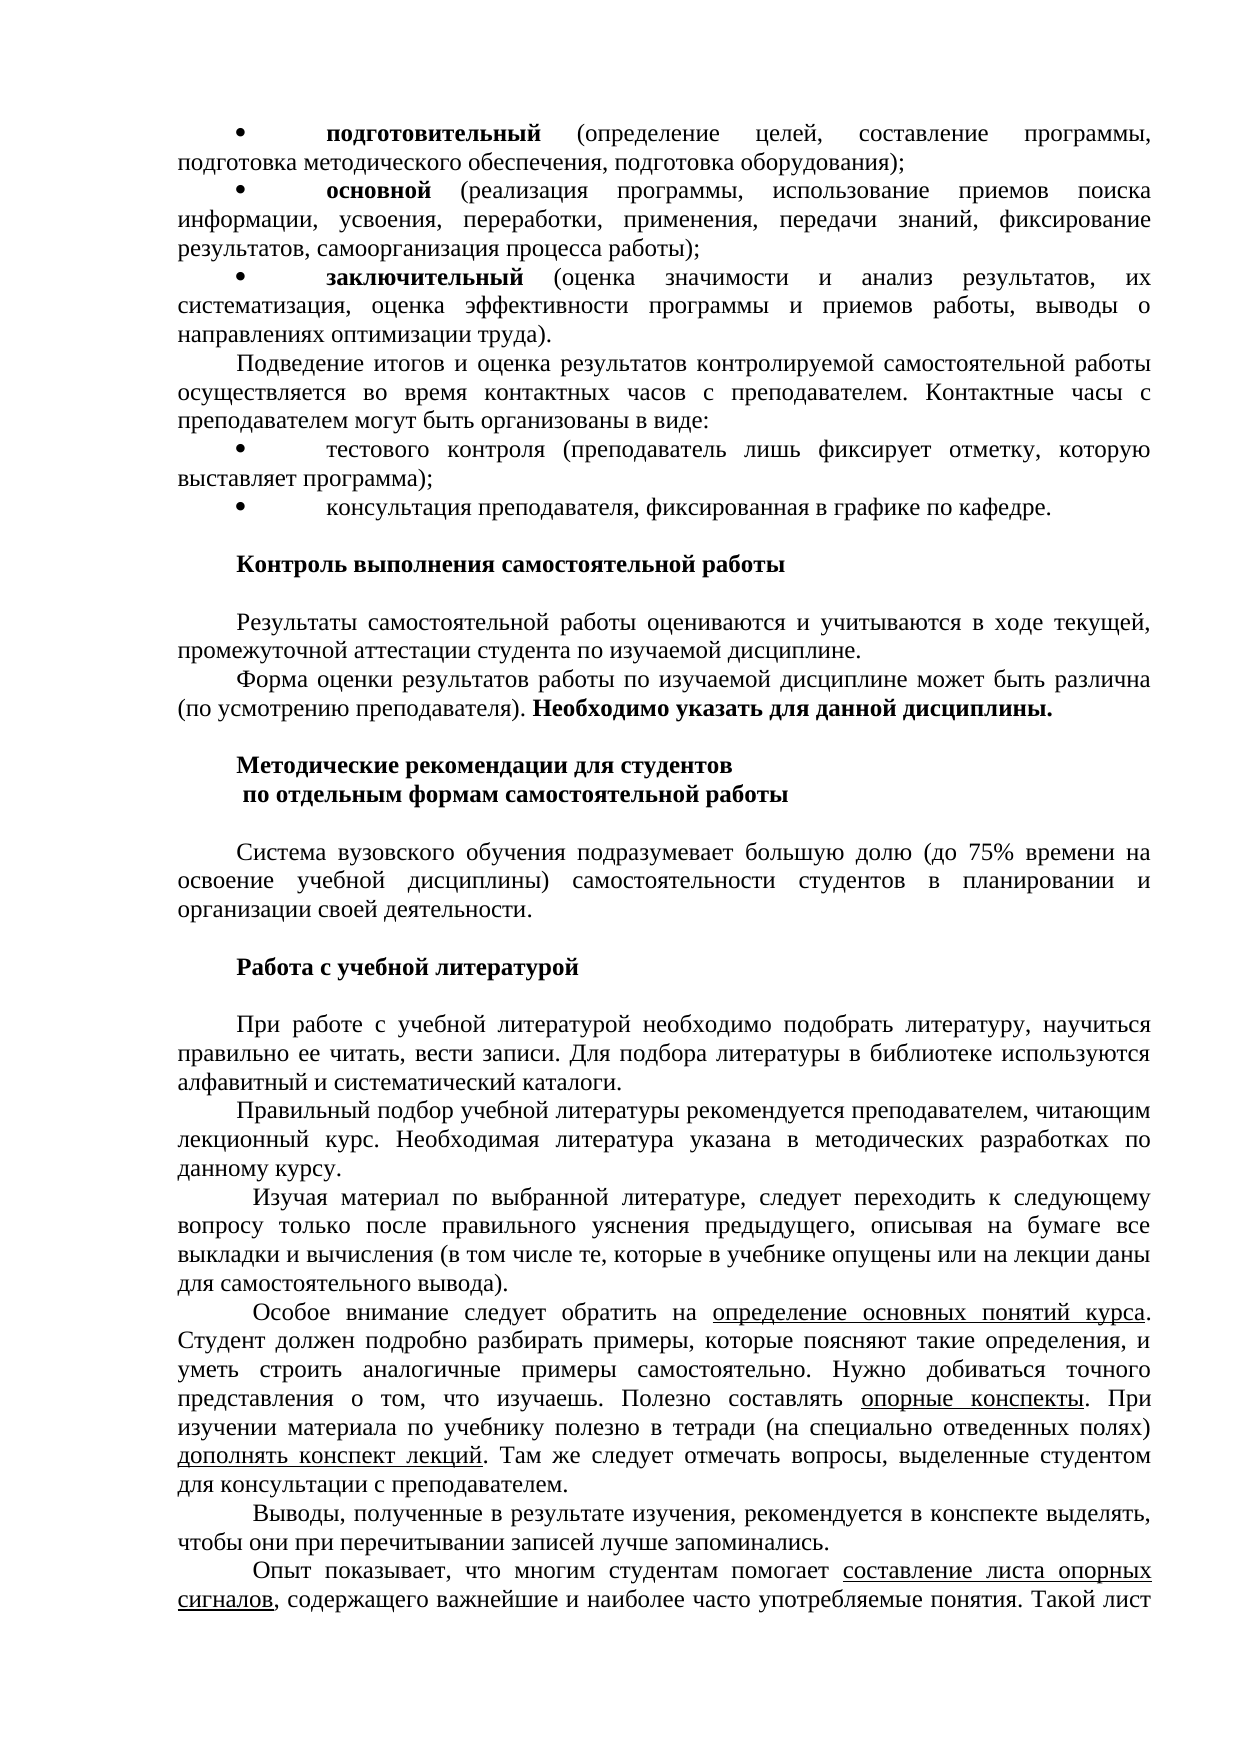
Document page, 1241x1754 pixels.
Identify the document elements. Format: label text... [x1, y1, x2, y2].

text Изучая материал по выбранной литературе, следует переходить к следующему вопросу только после правильного уяснения предыдущего, описывая на бумаге все выкладки и вычисления (в том числе те, которые в учебнике опущены или на лекции даны для самостоятельного вывода). [177, 1182, 1152, 1297]
text Форма оценки результатов работы по изучаемой дисциплине может быть различна (по усмотрению преподавателя). Необходимо указать для данной дисциплины. [177, 664, 1152, 722]
text Результаты самостоятельной работы оцениваются и учитываются в ходе текущей, промежуточной аттестации студента по изучаемой дисциплине. [177, 607, 1152, 664]
text Контроль выполнения самостоятельной работы [177, 549, 1152, 578]
list заключительный (оценка значимости и анализ результатов, их систематизация, оценка эффективности программы и приемов работы, выводы о направлениях оптимизации труда). [177, 262, 1152, 348]
list подготовительный (определение целей, составление программы, подготовка методического обеспечения, подготовка оборудования); [177, 118, 1152, 176]
text Выводы, полученные в результате изучения, рекомендуется в конспекте выделять, чтобы они при перечитывании записей лучше запоминались. [177, 1498, 1152, 1556]
text Подведение итогов и оценка результатов контролируемой самостоятельной работы осуществляется во время контактных часов с преподавателем. Контактные часы с преподавателем могут быть организованы в виде: [177, 348, 1152, 434]
text Правильный подбор учебной литературы рекомендуется преподавателем, читающим лекционный курс. Необходимая литература указана в методических разработках по данному курсу. [177, 1096, 1152, 1182]
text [177, 1556, 1152, 1613]
list основной (реализация программы, использование приемов поиска информации, усвоения, переработки, применения, передачи знаний, фиксирование результатов, самоорганизация процесса работы); [177, 176, 1152, 262]
text Особое внимание следует обратить на определение основных понятий курса. Студент должен подробно разбирать примеры, которые поясняют такие определения, и уметь строить аналогичные примеры самостоятельно. Нужно добиваться точного представления о том, что изучаешь. Полезно составлять опорные конспекты. При изучении материала по учебнику полезно в тетради (на специально отведенных полях) дополнять конспект лекций. Там же следует отмечать вопросы, выделенные студентом для консультации с преподавателем. [177, 1297, 1152, 1498]
list консультация преподавателя, фиксированная в графике по кафедре. [177, 492, 1152, 521]
list тестового контроля (преподаватель лишь фиксирует отметку, которую выставляет программа); [177, 434, 1152, 492]
text Методические рекомендации для студентов [177, 751, 1152, 779]
text Работа с учебной литературой [177, 952, 1152, 981]
text При работе с учебной литературой необходимо подобрать литературу, научиться правильно ее читать, вести записи. Для подбора литературы в библиотеке используются алфавитный и систематический каталоги. [177, 1009, 1152, 1096]
text по отдельным формам самостоятельной работы [177, 779, 1152, 808]
text Система вузовского обучения подразумевает большую долю (до 75% времени на освоение учебной дисциплины) самостоятельности студентов в планировании и организации своей деятельности. [177, 837, 1152, 923]
